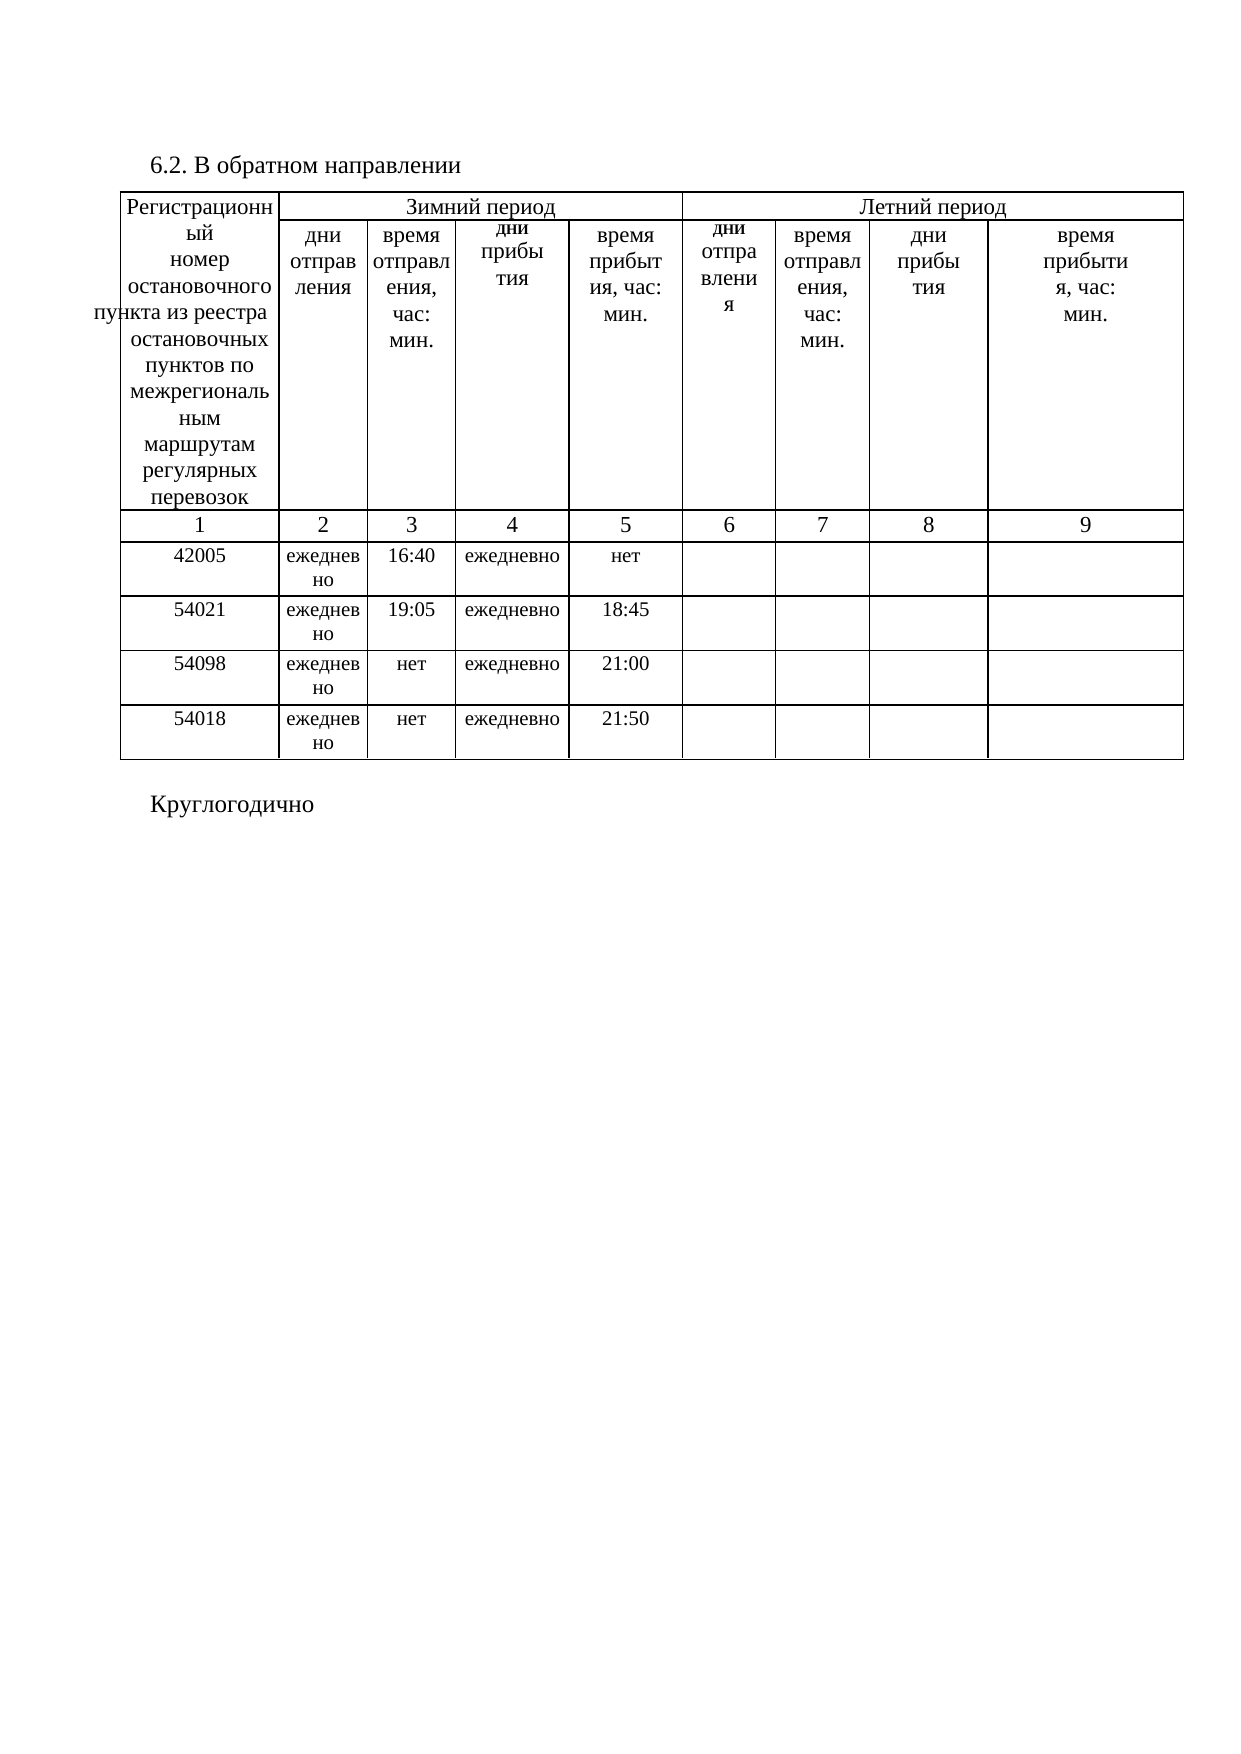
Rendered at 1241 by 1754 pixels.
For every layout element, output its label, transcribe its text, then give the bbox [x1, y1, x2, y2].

table_cell ежедневно [280, 706, 367, 758]
table_cell 4 [456, 511, 568, 541]
table_cell [870, 543, 987, 595]
table_cell [989, 543, 1183, 595]
table_cell [683, 651, 775, 704]
table_cell время прибыт ия, час: мин. [570, 221, 682, 509]
table_cell ежедневно [280, 543, 367, 595]
table_cell [776, 543, 869, 595]
table_cell 18:45 [570, 597, 682, 650]
table_cell 54098 [121, 651, 278, 704]
text Круглогодично [150, 789, 1090, 817]
table_cell 54018 [121, 706, 278, 758]
table_cell нет [368, 706, 455, 758]
table_cell 7 [776, 511, 869, 541]
table_cell [989, 597, 1183, 650]
text 6.2. В обратном направлении [150, 150, 1090, 179]
table_cell ежедневно [280, 597, 367, 650]
table_cell 5 [570, 511, 682, 541]
table_cell 9 [989, 511, 1183, 541]
table_cell 16:40 [368, 543, 455, 595]
table_cell нет [570, 543, 682, 595]
table_cell ежедневно [456, 651, 568, 704]
table_cell нет [368, 651, 455, 704]
table_cell [776, 651, 869, 704]
table_cell [989, 706, 1183, 758]
table_cell 42005 [121, 543, 278, 595]
table_cell 2 [280, 511, 367, 541]
table_cell ежедневно [456, 706, 568, 758]
table_cell [870, 651, 987, 704]
table_cell 1 [121, 511, 278, 541]
table_cell время отправл ения, час: мин. [368, 221, 455, 509]
table_cell [870, 706, 987, 758]
table_cell ДНИ прибы тия [456, 221, 568, 509]
table_cell время отправл ения, час: мин. [776, 221, 869, 509]
table_cell ежедневно [456, 543, 568, 595]
table_cell ежедневно [280, 651, 367, 704]
table_cell 54021 [121, 597, 278, 650]
table_cell [683, 706, 775, 758]
table_cell 21:50 [570, 706, 682, 758]
table_header Летний период [683, 193, 1183, 219]
table_cell дни отправ ления [280, 221, 367, 509]
table_cell [683, 597, 775, 650]
table_cell 6 [683, 511, 775, 541]
table_cell ДНИ отпра влени я [683, 221, 775, 509]
table_cell время прибыти я, час: мин. [989, 221, 1183, 509]
table_cell 19:05 [368, 597, 455, 650]
table_cell дни прибы тия [870, 221, 987, 509]
table_header Зимний период [280, 193, 682, 219]
table_cell 8 [870, 511, 987, 541]
table_cell 3 [368, 511, 455, 541]
table_cell [870, 597, 987, 650]
table_cell 21:00 [570, 651, 682, 704]
table_cell [776, 597, 869, 650]
table_cell [683, 543, 775, 595]
table_header Регистрационный номер остановочного пункта из реестра остановочных пунктов по межрегиональным маршрутам регулярных перевозок [121, 193, 278, 509]
table_cell ежедневно [456, 597, 568, 650]
table_cell [989, 651, 1183, 704]
table_cell [776, 706, 869, 758]
